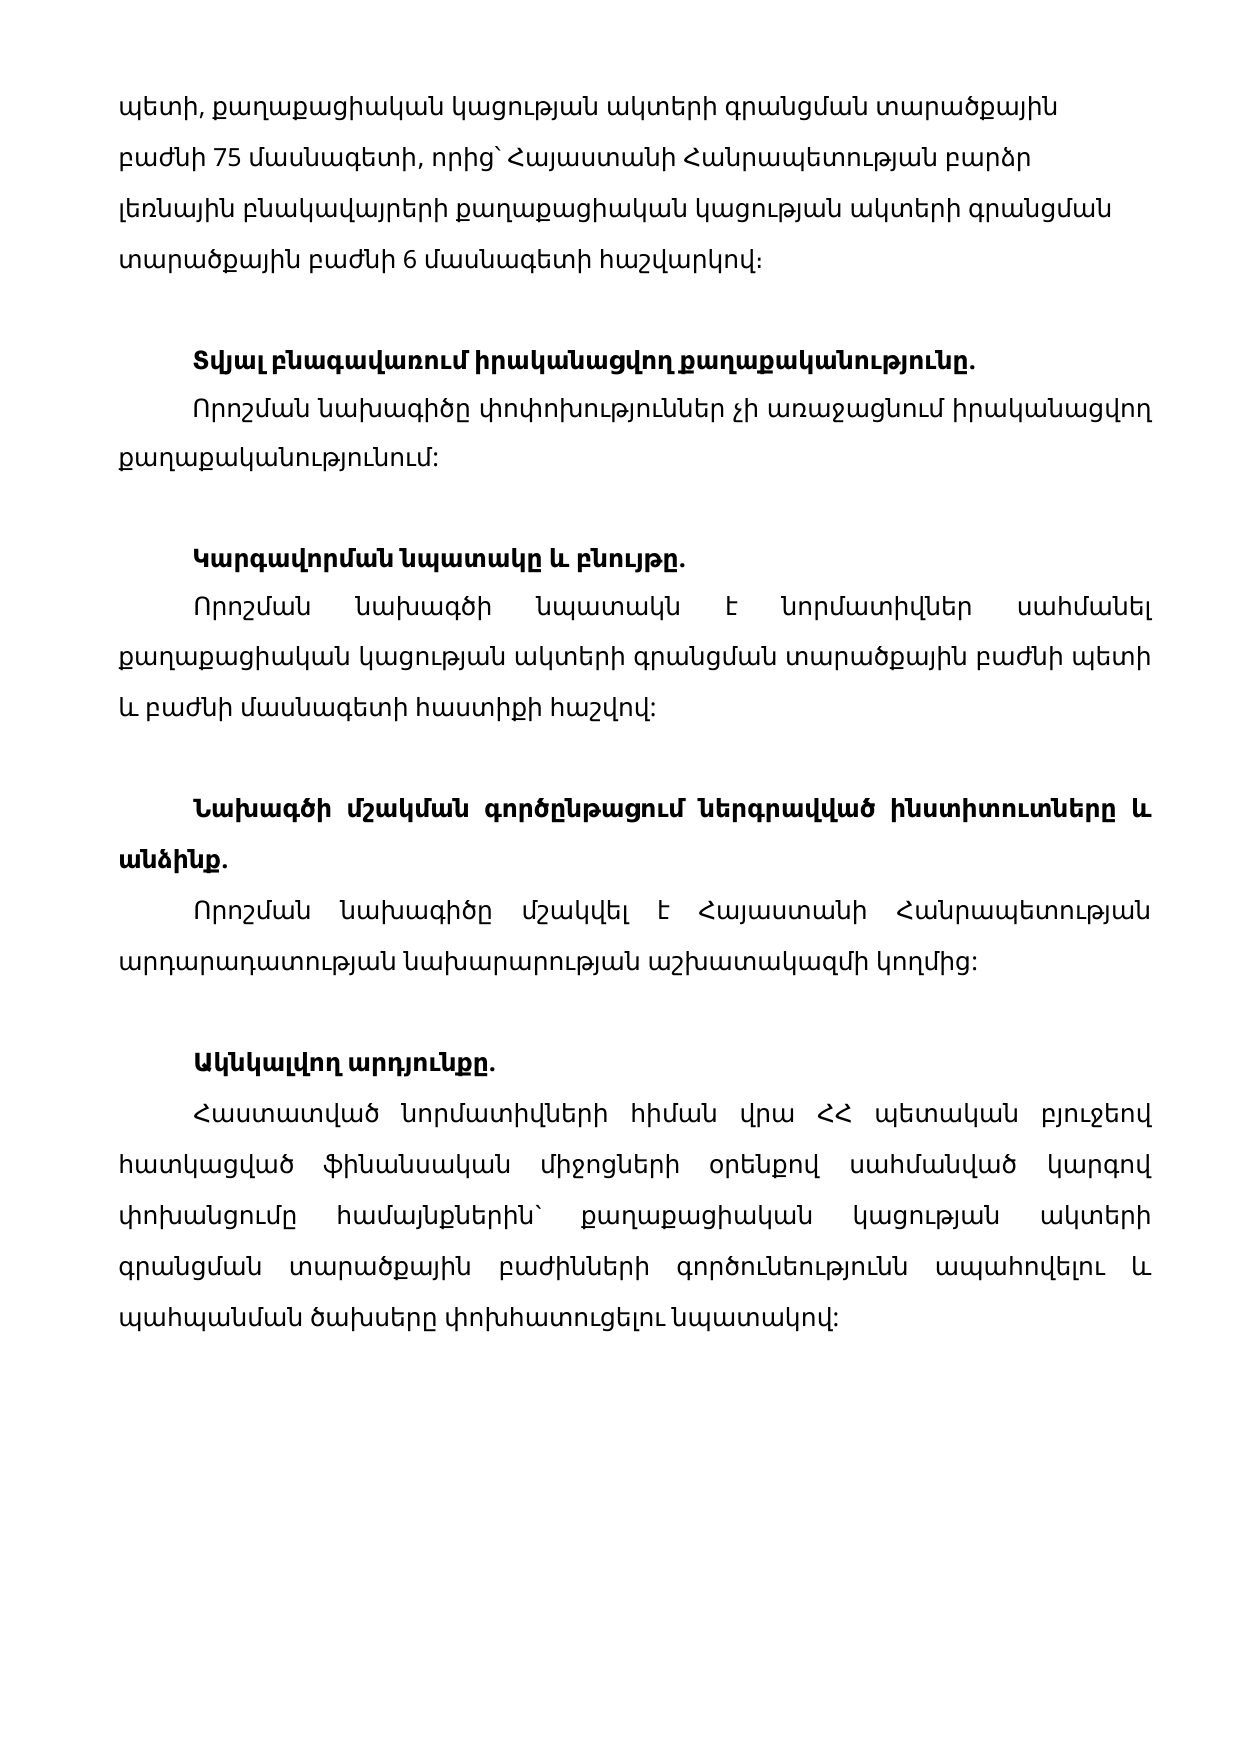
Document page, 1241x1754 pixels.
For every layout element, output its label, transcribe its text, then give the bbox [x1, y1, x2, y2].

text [118, 89, 1152, 276]
text Հաստատված նորմատիվների հիման վրա ՀՀ պետական բյուջեով հատկացված ֆինանսական միջոցների օրենքով սահմանված կարգով փոխանցումը համայնքներին` քաղաքացիական կացության ակտերի գրանցման տարածքային բաժինների գործունեությունն ապահովելու և պահպանման ծախսերը փոխհատուցելու նպատակով: [118, 1096, 1152, 1334]
text Որոշման նախագիծը մշակվել է Հայաստանի Հանրապետության արդարադատության նախարարության աշխատակազմի կողմից: [118, 892, 1152, 977]
text Նախագծի մշակման գործընթացում ներգրավված ինստիտուտները և անձինք. [118, 790, 1152, 875]
text Կարգավորման նպատակը և բնույթը. [118, 541, 1152, 575]
text Որոշման նախագիծը փոփոխություններ չի առաջացնում իրականացվող քաղաքականությունում: [118, 394, 1152, 474]
text Տվյալ բնագավառում իրականացվող քաղաքականությունը. [118, 343, 1152, 377]
text Ակնկալվող արդյունքը. [118, 1044, 1152, 1078]
text Որոշման նախագծի նպատակն է նորմատիվներ սահմանել քաղաքացիական կացության ակտերի գրանցման տարածքային բաժնի պետի և բաժնի մասնագետի հաստիքի հաշվով: [118, 592, 1152, 723]
